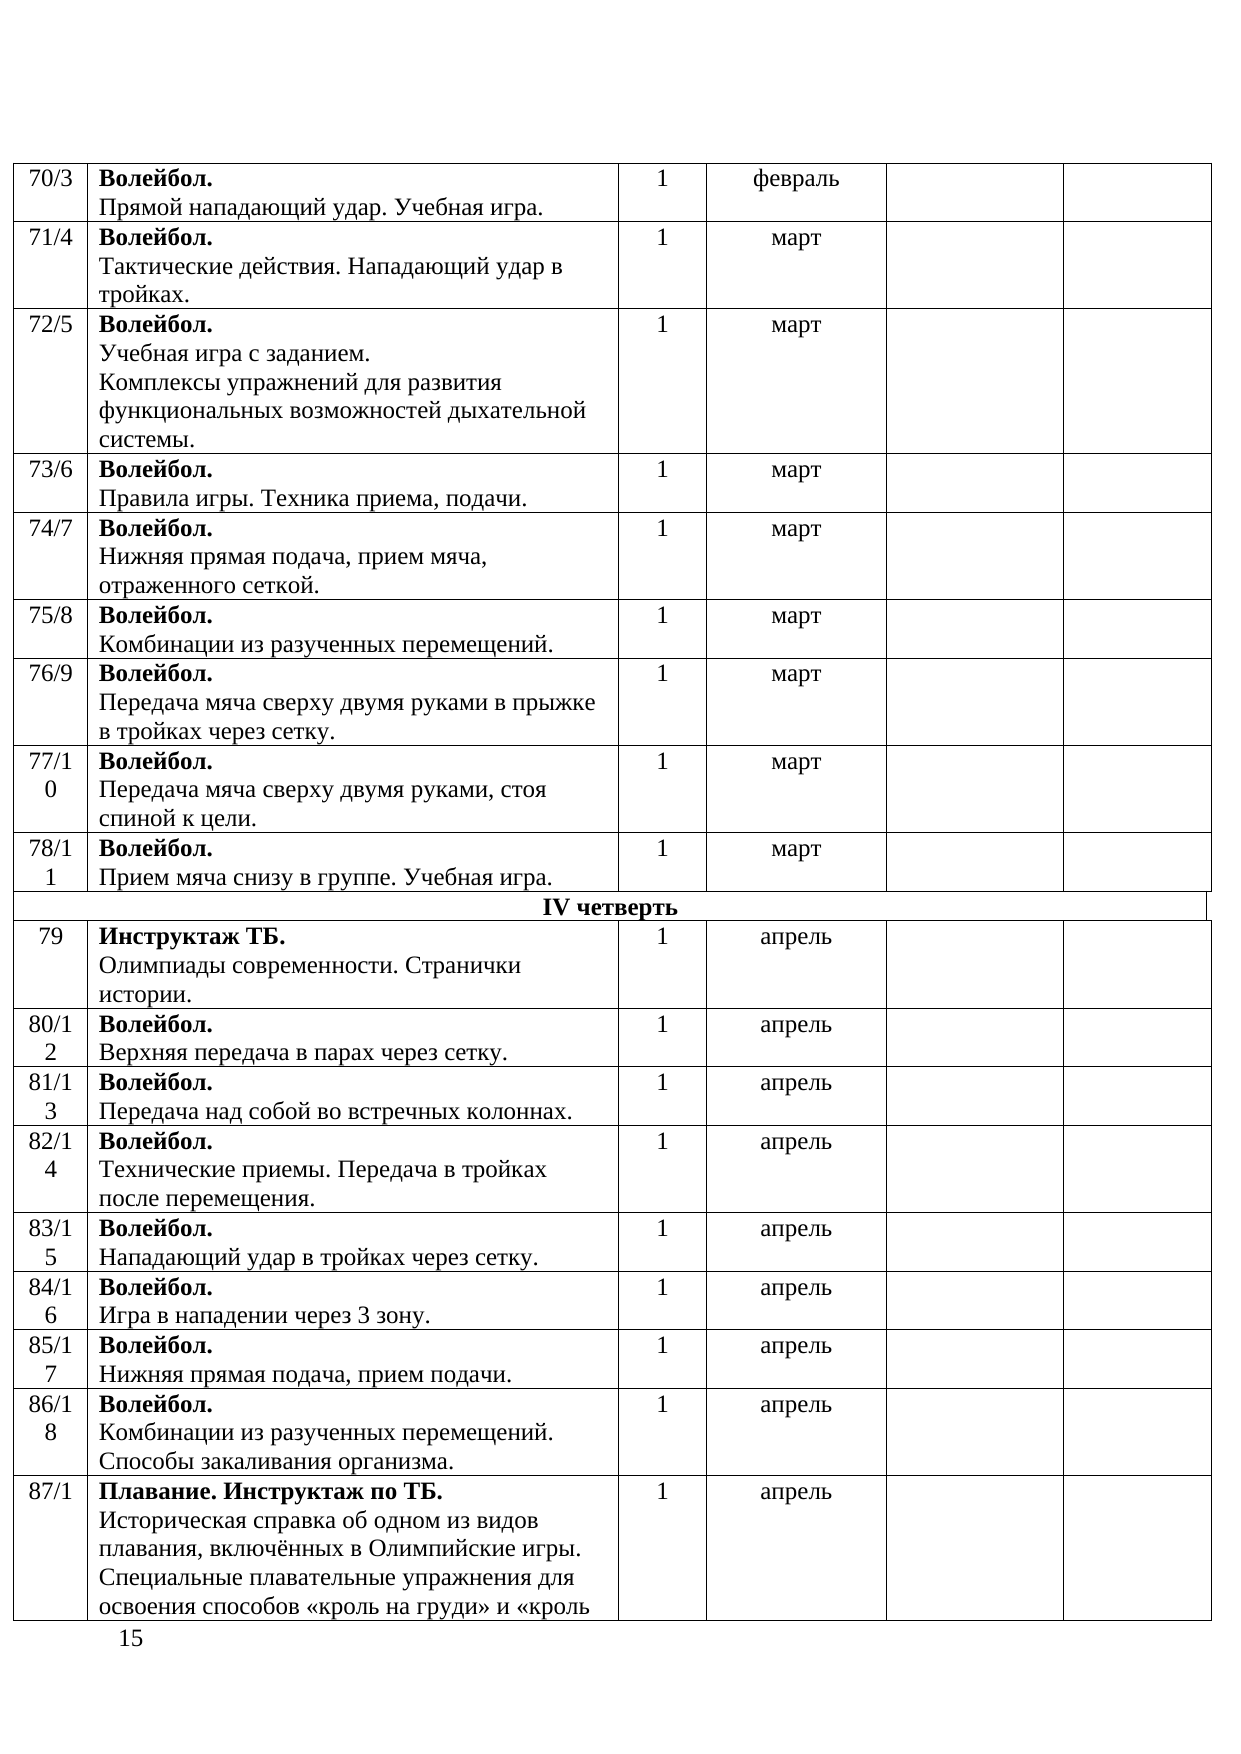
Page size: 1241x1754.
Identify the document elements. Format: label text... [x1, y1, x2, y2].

table_cell апрель [707, 1330, 886, 1388]
table_cell [1064, 921, 1211, 1008]
table_cell [887, 600, 1063, 657]
table_cell 81/13 [14, 1067, 87, 1125]
table_cell [887, 164, 1063, 221]
table_cell 86/18 [14, 1389, 87, 1475]
table_cell [887, 833, 1063, 891]
table_cell 1 [619, 1272, 706, 1329]
table_cell 76/9 [14, 659, 87, 745]
table_cell Волейбол. Комбинации из разученных перемещений. Способы закаливания организма. [88, 1389, 618, 1475]
table_cell 87/1 [14, 1476, 87, 1620]
table_cell 1 [619, 833, 706, 891]
table_cell 73/6 [14, 454, 87, 512]
table_cell 70/3 [14, 164, 87, 221]
table_cell [1064, 600, 1211, 657]
table_cell апрель [707, 1476, 886, 1620]
table_cell Волейбол. Передача мяча сверху двумя руками, стоя спиной к цели. [88, 746, 618, 832]
table_cell 1 [619, 222, 706, 308]
table_cell [887, 1476, 1063, 1620]
table_cell [1064, 1213, 1211, 1271]
table_cell [887, 659, 1063, 745]
table_cell [1064, 1009, 1211, 1066]
table_cell Волейбол. Технические приемы. Передача в тройках после перемещения. [88, 1126, 618, 1212]
table_cell [887, 1272, 1063, 1329]
table_cell 1 [619, 513, 706, 599]
table_cell 77/10 [14, 746, 87, 832]
table_cell Волейбол. Учебная игра с заданием. Комплексы упражнений для развития функциональных возможностей дыхательной системы. [88, 309, 618, 453]
table_cell [1064, 1067, 1211, 1125]
table_cell Волейбол. Прямой нападающий удар. Учебная игра. [88, 164, 618, 221]
table_cell [887, 309, 1063, 453]
table_cell [1064, 454, 1211, 512]
table_cell Волейбол. Передача мяча сверху двумя руками в прыжке в тройках через сетку. [88, 659, 618, 745]
table_cell [1064, 513, 1211, 599]
table_cell Волейбол. Нижняя прямая подача, прием мяча, отраженного сеткой. [88, 513, 618, 599]
table_cell 74/7 [14, 513, 87, 599]
table_cell февраль [707, 164, 886, 221]
table_cell апрель [707, 1389, 886, 1475]
table_cell 78/11 [14, 833, 87, 891]
table_cell март [707, 454, 886, 512]
table_cell 1 [619, 164, 706, 221]
table_cell [1064, 1272, 1211, 1329]
table_cell 80/12 [14, 1009, 87, 1066]
table_cell Волейбол. Комбинации из разученных перемещений. [88, 600, 618, 657]
table_cell [887, 921, 1063, 1008]
table_cell Инструктаж ТБ. Олимпиады современности. Странички истории. [88, 921, 618, 1008]
table_cell 1 [619, 1330, 706, 1388]
table_cell [887, 1126, 1063, 1212]
table_cell 72/5 [14, 309, 87, 453]
table_cell [1064, 1330, 1211, 1388]
table_cell [887, 513, 1063, 599]
table_cell 84/16 [14, 1272, 87, 1329]
table_cell Волейбол. Правила игры. Техника приема, подачи. [88, 454, 618, 512]
table_cell [887, 1330, 1063, 1388]
table_cell 85/17 [14, 1330, 87, 1388]
table_cell 1 [619, 1389, 706, 1475]
table_cell 1 [619, 659, 706, 745]
table_cell [1064, 1389, 1211, 1475]
table_cell 75/8 [14, 600, 87, 657]
table_cell апрель [707, 1213, 886, 1271]
table_cell [1064, 164, 1211, 221]
table_cell [1064, 1126, 1211, 1212]
table_cell 82/14 [14, 1126, 87, 1212]
table_cell [887, 1213, 1063, 1271]
table_cell 1 [619, 1126, 706, 1212]
table_cell [887, 454, 1063, 512]
table_cell Волейбол. Тактические действия. Нападающий удар в тройках. [88, 222, 618, 308]
table_cell 1 [619, 454, 706, 512]
table_cell март [707, 222, 886, 308]
table_cell Волейбол. Нижняя прямая подача, прием подачи. [88, 1330, 618, 1388]
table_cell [88, 1476, 618, 1620]
table_cell март [707, 309, 886, 453]
table_cell март [707, 600, 886, 657]
table_cell апрель [707, 1272, 886, 1329]
table_cell 83/15 [14, 1213, 87, 1271]
table_cell март [707, 746, 886, 832]
table_cell [887, 1067, 1063, 1125]
table_cell апрель [707, 1126, 886, 1212]
table_cell [887, 746, 1063, 832]
table_cell март [707, 833, 886, 891]
table_cell 1 [619, 746, 706, 832]
table_cell [887, 222, 1063, 308]
table_cell Волейбол. Верхняя передача в парах через сетку. [88, 1009, 618, 1066]
table_cell [1064, 222, 1211, 308]
table_cell 71/4 [14, 222, 87, 308]
table_cell 1 [619, 1009, 706, 1066]
table_cell [1064, 309, 1211, 453]
table_cell март [707, 513, 886, 599]
table_cell Волейбол. Передача над собой во встречных колоннах. [88, 1067, 618, 1125]
table_cell апрель [707, 1009, 886, 1066]
table_cell Волейбол. Игра в нападении через 3 зону. [88, 1272, 618, 1329]
table_cell [1064, 659, 1211, 745]
table_cell [1064, 833, 1211, 891]
table_cell [1064, 746, 1211, 832]
table_cell 1 [619, 1067, 706, 1125]
table_cell 1 [619, 1476, 706, 1620]
table_cell Волейбол. Нападающий удар в тройках через сетку. [88, 1213, 618, 1271]
table_cell Волейбол. Прием мяча снизу в группе. Учебная игра. [88, 833, 618, 891]
table_cell 79 [14, 921, 87, 1008]
table_cell IV четверть [14, 892, 1206, 920]
table_cell [1064, 1476, 1211, 1620]
table_cell апрель [707, 1067, 886, 1125]
table_cell 1 [619, 309, 706, 453]
table_cell март [707, 659, 886, 745]
table_cell [887, 1009, 1063, 1066]
table_cell 1 [619, 921, 706, 1008]
table_cell 1 [619, 1213, 706, 1271]
table_cell [887, 1389, 1063, 1475]
table_cell апрель [707, 921, 886, 1008]
table_cell 1 [619, 600, 706, 657]
